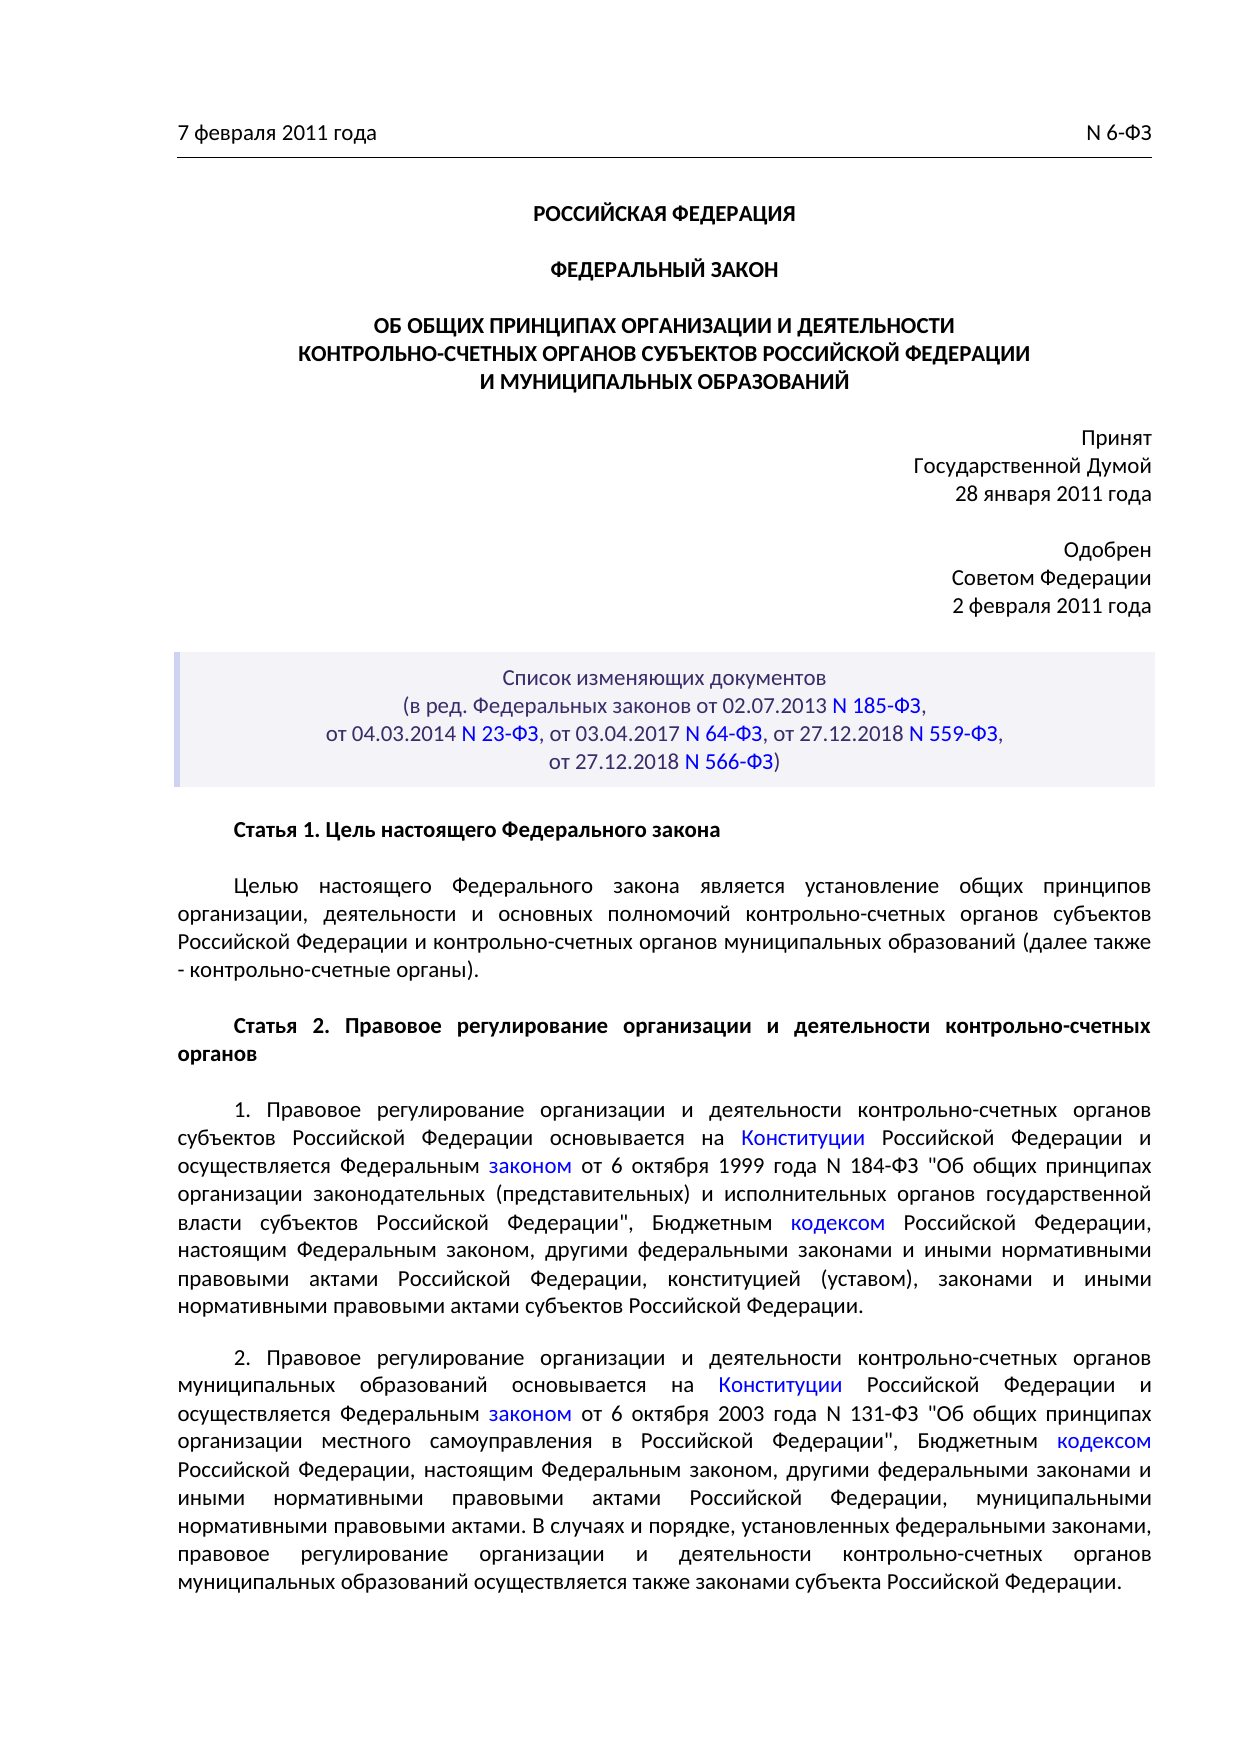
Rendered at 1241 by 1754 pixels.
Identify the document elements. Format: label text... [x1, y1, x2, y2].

title И МУНИЦИПАЛЬНЫХ ОБРАЗОВАНИЙ [177, 367, 1152, 395]
table_header Список изменяющих документов (в ред. Федеральных законов от 02.07.2013 N 185-ФЗ, от 04.03.2014 N 23-ФЗ, от 03.04.2017 N 64-ФЗ, от 27.12.2018 N 559-ФЗ, от 27.12.2018 N 566-ФЗ) [180, 652, 1149, 787]
text 1. Правовое регулирование организации и деятельности контрольно-счетных органов субъектов Российской Федерации основывается на Конституции Российской Федерации и осуществляется Федеральным законом от 6 октября 1999 года N 184-ФЗ "Об общих принципах организации законодательных (представительных) и исполнительных органов государственной власти субъектов Российской Федерации", Бюджетным кодексом Российской Федерации, настоящим Федеральным законом, другими федеральными законами и иными нормативными правовыми актами Российской Федерации, конституцией (уставом), законами и иными нормативными правовыми актами субъектов Российской Федерации. [177, 1096, 1152, 1320]
text Советом Федерации [177, 563, 1152, 591]
text Целью настоящего Федерального закона является установление общих принципов организации, деятельности и основных полномочий контрольно-счетных органов субъектов Российской Федерации и контрольно-счетных органов муниципальных образований (далее также - контрольно-счетные органы). [177, 871, 1152, 983]
title ОБ ОБЩИХ ПРИНЦИПАХ ОРГАНИЗАЦИИ И ДЕЯТЕЛЬНОСТИ [177, 311, 1152, 339]
title Статья 1. Цель настоящего Федерального закона [177, 815, 1152, 843]
text Одобрен [177, 535, 1152, 563]
title РОССИЙСКАЯ ФЕДЕРАЦИЯ [177, 199, 1152, 227]
table_header N 6-ФЗ [664, 118, 1152, 146]
table_header 7 февраля 2011 года [177, 118, 664, 146]
title ФЕДЕРАЛЬНЫЙ ЗАКОН [177, 255, 1152, 283]
text Государственной Думой [177, 451, 1152, 479]
title Статья 2. Правовое регулирование организации и деятельности контрольно-счетных органов [177, 1011, 1152, 1067]
text Принят [177, 423, 1152, 451]
text 2 февраля 2011 года [177, 591, 1152, 619]
text 2. Правовое регулирование организации и деятельности контрольно-счетных органов муниципальных образований основывается на Конституции Российской Федерации и осуществляется Федеральным законом от 6 октября 2003 года N 131-ФЗ "Об общих принципах организации местного самоуправления в Российской Федерации", Бюджетным кодексом Российской Федерации, настоящим Федеральным законом, другими федеральными законами и иными нормативными правовыми актами Российской Федерации, муниципальными нормативными правовыми актами. В случаях и порядке, установленных федеральными законами, правовое регулирование организации и деятельности контрольно-счетных органов муниципальных образований осуществляется также законами субъекта Российской Федерации. [177, 1343, 1152, 1595]
title КОНТРОЛЬНО-СЧЕТНЫХ ОРГАНОВ СУБЪЕКТОВ РОССИЙСКОЙ ФЕДЕРАЦИИ [177, 339, 1152, 367]
text 28 января 2011 года [177, 479, 1152, 507]
